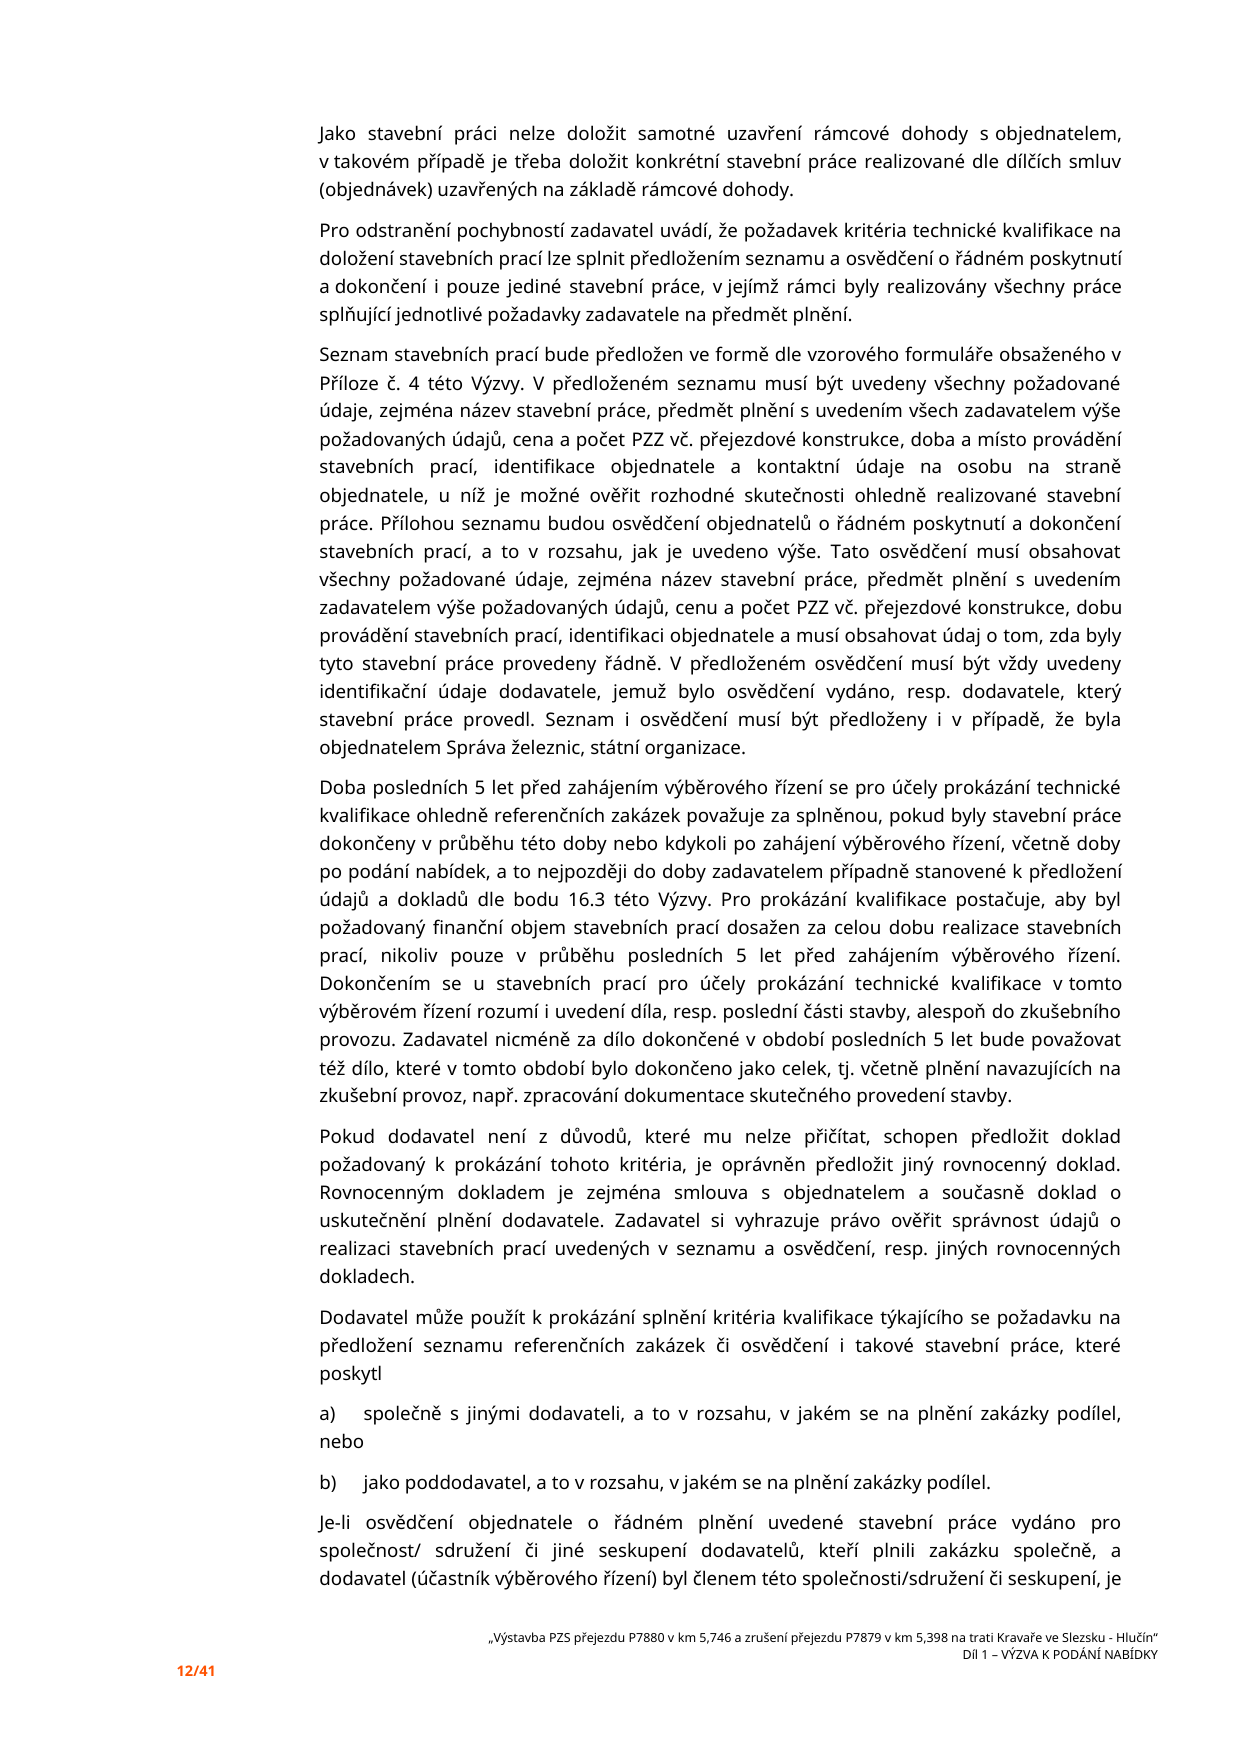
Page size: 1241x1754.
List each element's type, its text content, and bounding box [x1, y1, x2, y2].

text Dodavatel může použít k prokázání splnění kritéria kvalifikace týkajícího se požadavku na předložení seznamu referenčních zakázek či osvědčení i takové stavební práce, které poskytl [319, 1304, 1122, 1386]
text a) společně s jinými dodavateli, a to v rozsahu, v jakém se na plnění zakázky podílel, nebo [319, 1401, 1122, 1454]
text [319, 1509, 1122, 1591]
text b) jako poddodavatel, a to v rozsahu, v jakém se na plnění zakázky podílel. [319, 1469, 1122, 1494]
text Pokud dodavatel není z důvodů, které mu nelze přičítat, schopen předložit doklad požadovaný k prokázání tohoto kritéria, je oprávněn předložit jiný rovnocenný doklad. Rovnocenným dokladem je zejména smlouva s objednatelem a současně doklad o uskutečnění plnění dodavatele. Zadavatel si vyhrazuje právo ověřit správnost údajů o realizaci stavebních prací uvedených v seznamu a osvědčení, resp. jiných rovnocenných dokladech. [319, 1123, 1122, 1289]
text Doba posledních 5 let před zahájením výběrového řízení se pro účely prokázání technické kvalifikace ohledně referenčních zakázek považuje za splněnou, pokud byly stavební práce dokončeny v průběhu této doby nebo kdykoli po zahájení výběrového řízení, včetně doby po podání nabídek, a to nejpozději do doby zadavatelem případně stanovené k předložení údajů a dokladů dle bodu 16.3 této Výzvy. Pro prokázání kvalifikace postačuje, aby byl požadovaný finanční objem stavebních prací dosažen za celou dobu realizace stavebních prací, nikoliv pouze v průběhu posledních 5 let před zahájením výběrového řízení. Dokončením se u stavebních prací pro účely prokázání technické kvalifikace v tomto výběrovém řízení rozumí i uvedení díla, resp. poslední části stavby, alespoň do zkušebního provozu. Zadavatel nicméně za dílo dokončené v období posledních 5 let bude považovat též dílo, které v tomto období bylo dokončeno jako celek, tj. včetně plnění navazujících na zkušební provoz, např. zpracování dokumentace skutečného provedení stavby. [319, 774, 1122, 1108]
text Seznam stavebních prací bude předložen ve formě dle vzorového formuláře obsaženého v Příloze č. 4 této Výzvy. V předloženém seznamu musí být uvedeny všechny požadované údaje, zejména název stavební práce, předmět plnění s uvedením všech zadavatelem výše požadovaných údajů, cena a počet PZZ vč. přejezdové konstrukce, doba a místo provádění stavebních prací, identifikace objednatele a kontaktní údaje na osobu na straně objednatele, u níž je možné ověřit rozhodné skutečnosti ohledně realizované stavební práce. Přílohou seznamu budou osvědčení objednatelů o řádném poskytnutí a dokončení stavebních prací, a to v rozsahu, jak je uvedeno výše. Tato osvědčení musí obsahovat všechny požadované údaje, zejména název stavební práce, předmět plnění s uvedením zadavatelem výše požadovaných údajů, cenu a počet PZZ vč. přejezdové konstrukce, dobu provádění stavebních prací, identifikaci objednatele a musí obsahovat údaj o tom, zda byly tyto stavební práce provedeny řádně. V předloženém osvědčení musí být vždy uvedeny identifikační údaje dodavatele, jemuž bylo osvědčení vydáno, resp. dodavatele, který stavební práce provedl. Seznam i osvědčení musí být předloženy i v případě, že byla objednatelem Správa železnic, státní organizace. [319, 342, 1122, 759]
text Jako stavební práci nelze doložit samotné uzavření rámcové dohody s objednatelem, v takovém případě je třeba doložit konkrétní stavební práce realizované dle dílčích smluv (objednávek) uzavřených na základě rámcové dohody. [319, 121, 1122, 202]
text Pro odstranění pochybností zadavatel uvádí, že požadavek kritéria technické kvalifikace na doložení stavebních prací lze splnit předložením seznamu a osvědčení o řádném poskytnutí a dokončení i pouze jediné stavební práce, v jejímž rámci byly realizovány všechny práce splňující jednotlivé požadavky zadavatele na předmět plnění. [319, 217, 1122, 327]
